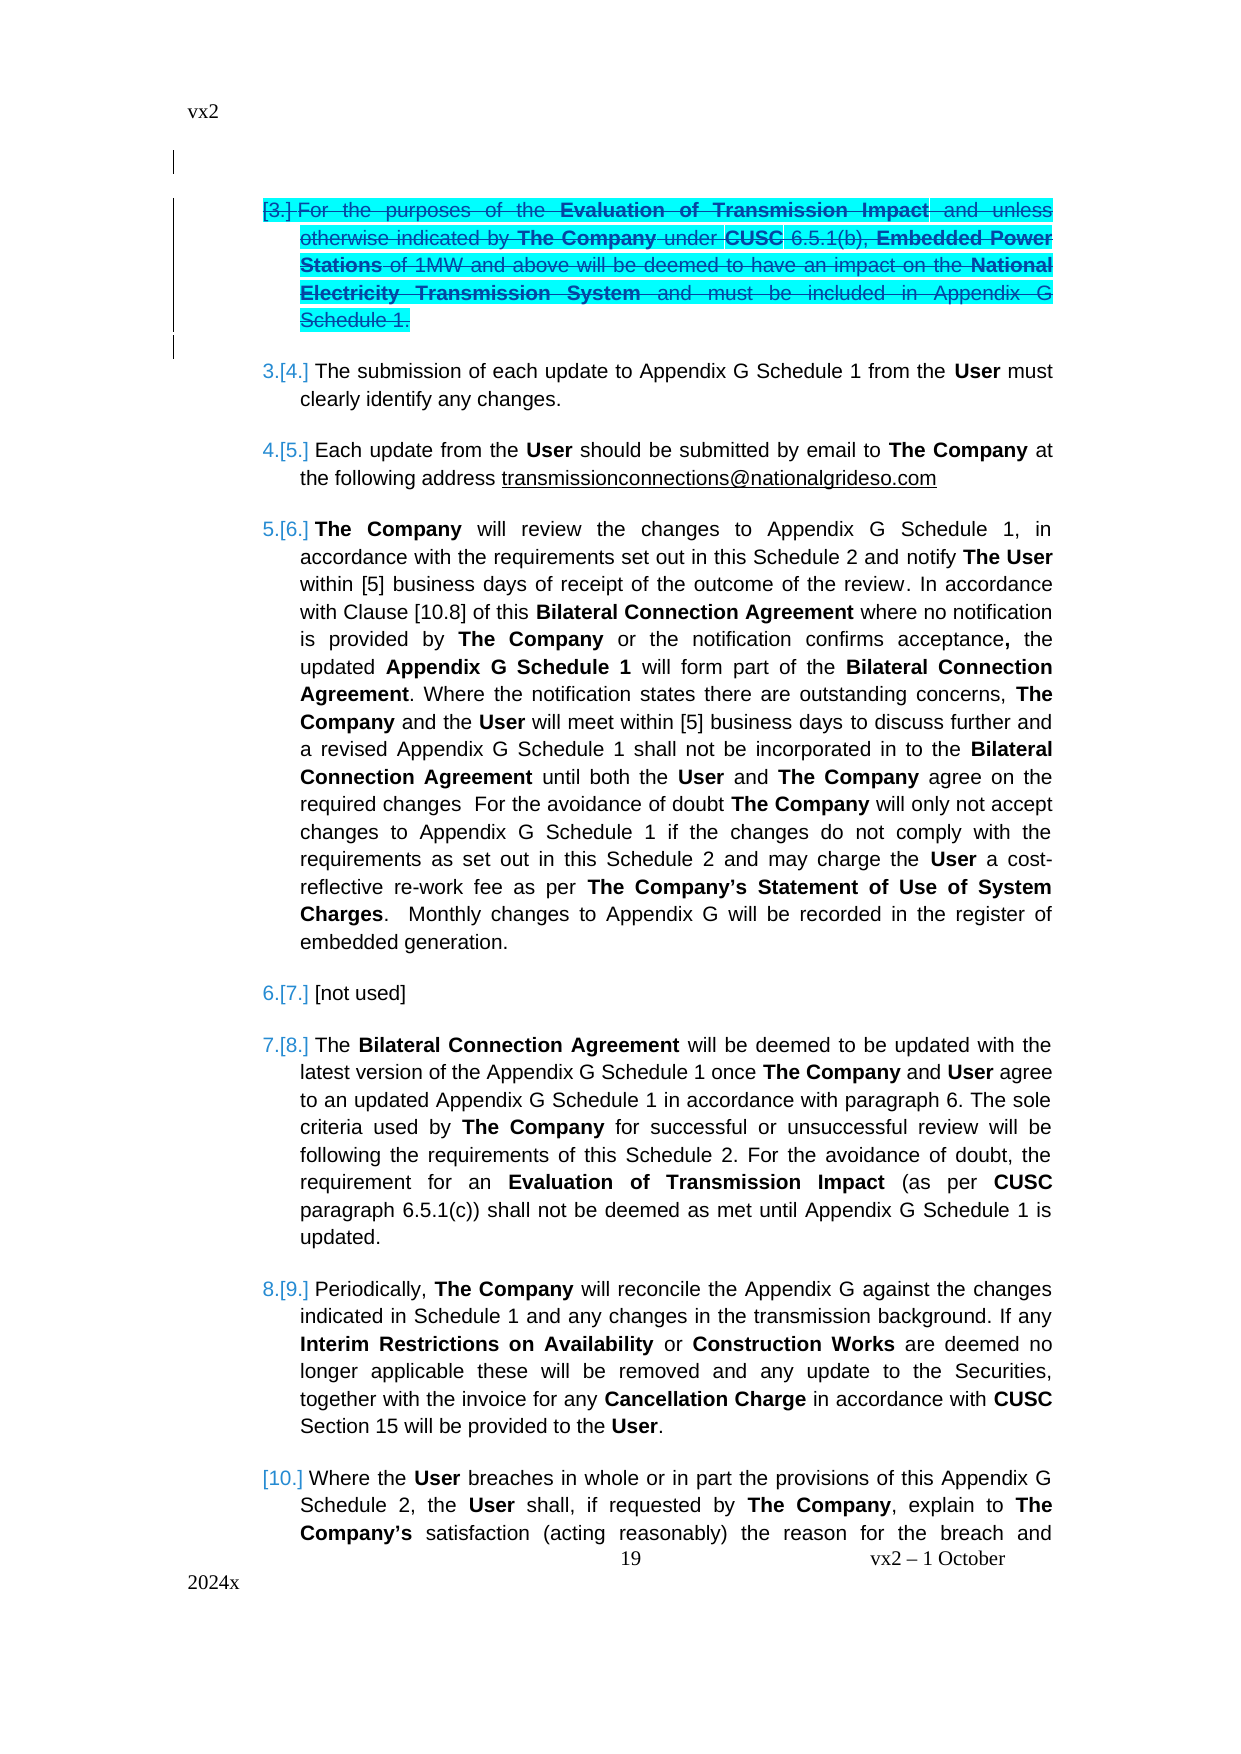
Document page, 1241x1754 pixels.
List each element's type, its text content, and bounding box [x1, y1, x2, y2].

list Periodically, The Company will reconcile the Appendix G against the changes indicated in Schedule 1 and any changes in the transmission background. If any Interim Restrictions on Availability or Construction Works are deemed no longer applicable these will be removed and any update to the Securities, together with the invoice for any Cancellation Charge in accordance with CUSC Section 15 will be provided to the User. [262, 1277, 1053, 1438]
list [not used] [262, 981, 1053, 1005]
list The Company will review the changes to Appendix G Schedule 1, in accordance with the requirements set out in this Schedule 2 and notify The User within [5] business days of receipt of the outcome of the review. In accordance with Clause [10.8] of this Bilateral Connection Agreement where no notification is provided by The Company or the notification confirms acceptance, the updated Appendix G Schedule 1 will form part of the Bilateral Connection Agreement. Where the notification states there are outstanding concerns, The Company and the User will meet within [5] business days to discuss further and a revised Appendix G Schedule 1 shall not be incorporated in to the Bilateral Connection Agreement until both the User and The Company agree on the required changes For the avoidance of doubt The Company will only not accept changes to Appendix G Schedule 1 if the changes do not comply with the requirements as set out in this Schedule 2 and may charge the User a cost-reflective re-work fee as per The Company’s Statement of Use of System Charges. Monthly changes to Appendix G will be recorded in the register of embedded generation. [262, 517, 1053, 954]
list Each update from the User should be submitted by email to The Company at the following address transmissionconnections@nationalgrideso.com [262, 438, 1053, 490]
list The Bilateral Connection Agreement will be deemed to be updated with the latest version of the Appendix G Schedule 1 once The Company and User agree to an updated Appendix G Schedule 1 in accordance with paragraph 6. The sole criteria used by The Company for successful or unsuccessful review will be following the requirements of this Schedule 2. For the avoidance of doubt, the requirement for an Evaluation of Transmission Impact (as per CUSC paragraph 6.5.1(c)) shall not be deemed as met until Appendix G Schedule 1 is updated. [262, 1033, 1053, 1249]
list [262, 1466, 1053, 1544]
list The submission of each update to Appendix G Schedule 1 from the User must clearly identify any changes. [262, 359, 1053, 411]
